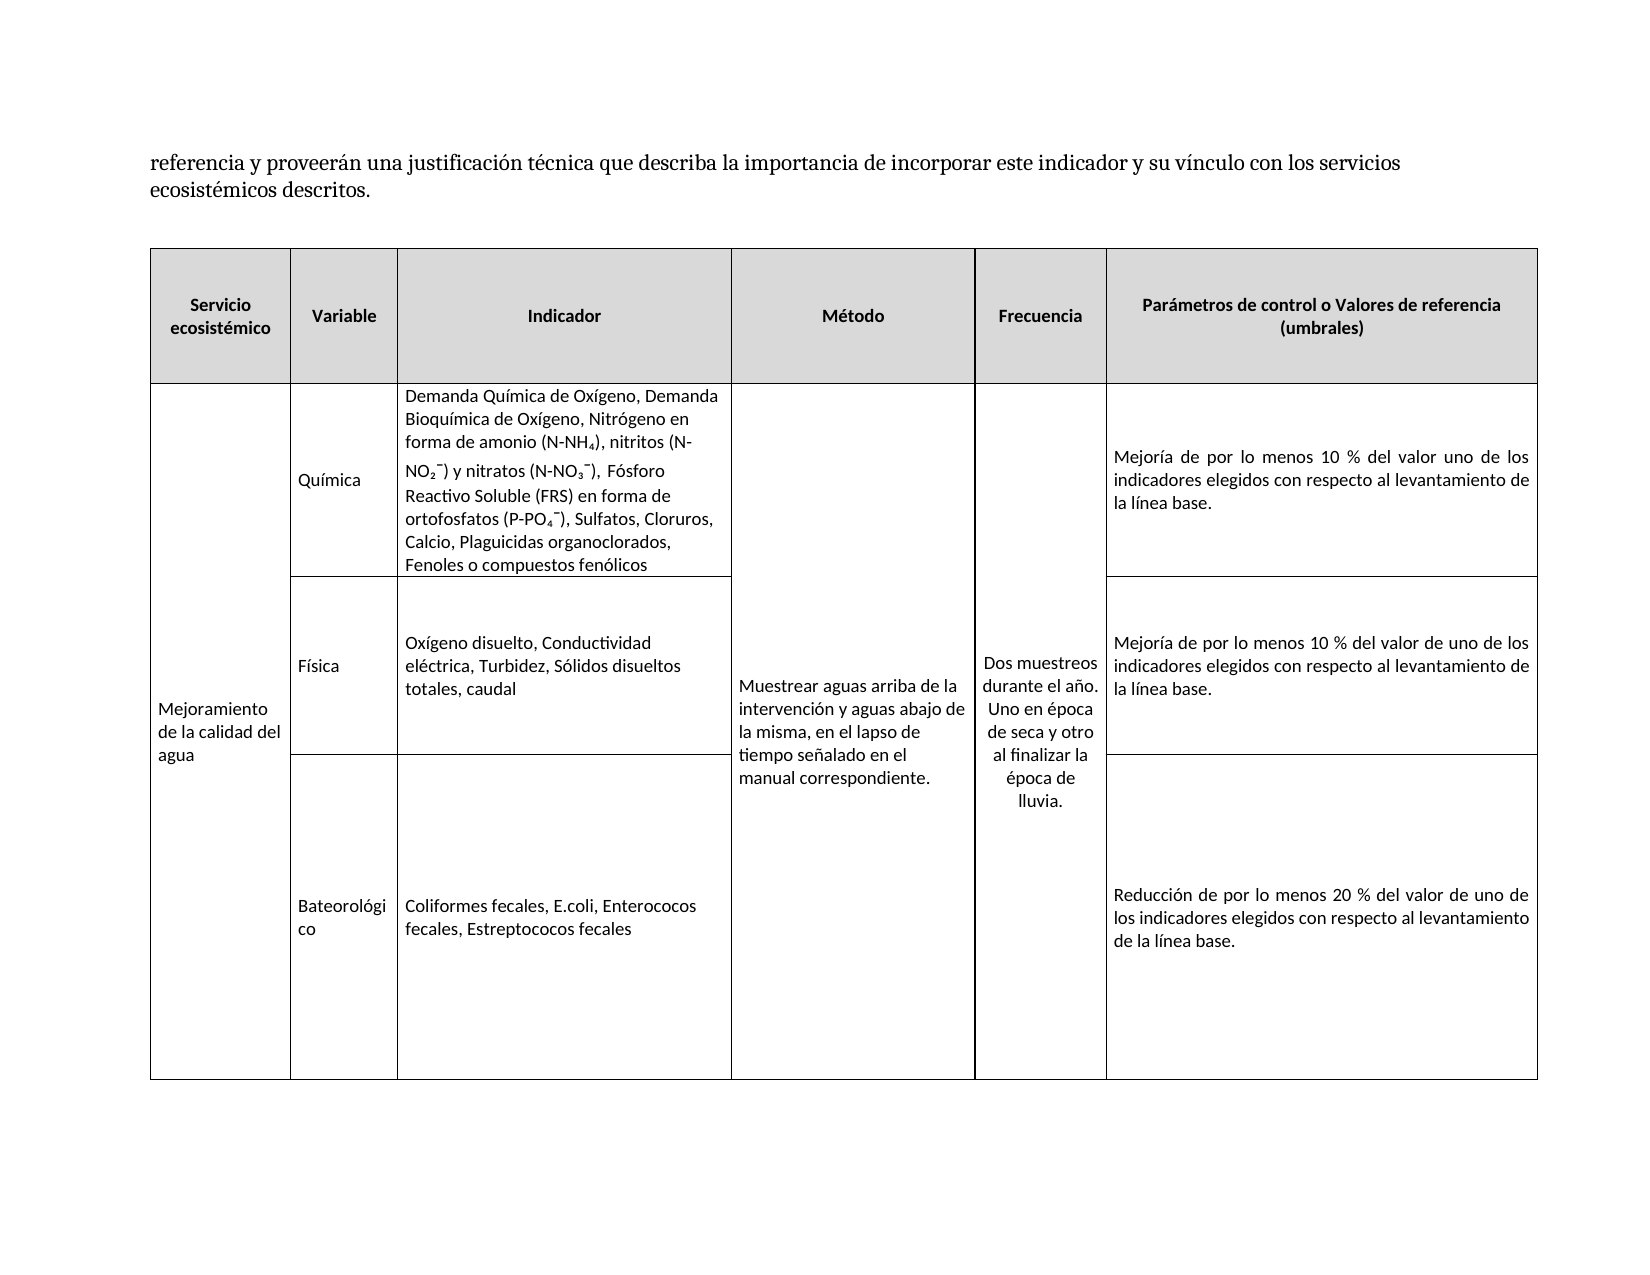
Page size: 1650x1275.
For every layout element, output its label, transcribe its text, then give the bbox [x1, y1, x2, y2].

table_header Método [732, 249, 974, 383]
table_cell Coliformes fecales, E.coli, Enterococos fecales, Estreptococos fecales [398, 755, 731, 1079]
table_cell Mejoría de por lo menos 10 % del valor de uno de los indicadores elegidos con respecto al levantamiento de la línea base. [1107, 577, 1537, 754]
table_header Variable [291, 249, 397, 383]
table_cell Demanda Química de Oxígeno, Demanda Bioquímica de Oxígeno, Nitrógeno en forma de amonio (N-NH₄), nitritos (N-NO₂ˉ) y nitratos (N-NO₃ˉ), Fósforo Reactivo Soluble (FRS) en forma de ortofosfatos (P-PO₄ˉ), Sulfatos, Cloruros, Calcio, Plaguicidas organoclorados, Fenoles o compuestos fenólicos [398, 384, 731, 576]
table_cell Muestrear aguas arriba de la intervención y aguas abajo de la misma, en el lapso de tiempo señalado en el manual correspondiente. [732, 384, 974, 1079]
table_header Frecuencia [976, 249, 1106, 383]
table_cell Física [291, 577, 397, 754]
table_cell Dos muestreos durante el año. Uno en época de seca y otro al finalizar la época de lluvia. [976, 384, 1106, 1079]
table_header Servicio ecosistémico [151, 249, 290, 383]
table_cell Química [291, 384, 397, 576]
table_header Parámetros de control o Valores de referencia (umbrales) [1107, 249, 1537, 383]
table_cell Bateorológico [291, 755, 397, 1079]
table_cell Mejoría de por lo menos 10 % del valor uno de los indicadores elegidos con respecto al levantamiento de la línea base. [1107, 384, 1537, 576]
table_cell Reducción de por lo menos 20 % del valor de uno de los indicadores elegidos con respecto al levantamiento de la línea base. [1107, 755, 1537, 1079]
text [150, 150, 1500, 203]
table_header Indicador [398, 249, 731, 383]
table_cell Oxígeno disuelto, Conductividad eléctrica, Turbidez, Sólidos disueltos totales, caudal [398, 577, 731, 754]
table_cell Mejoramiento de la calidad del agua [151, 384, 290, 1079]
